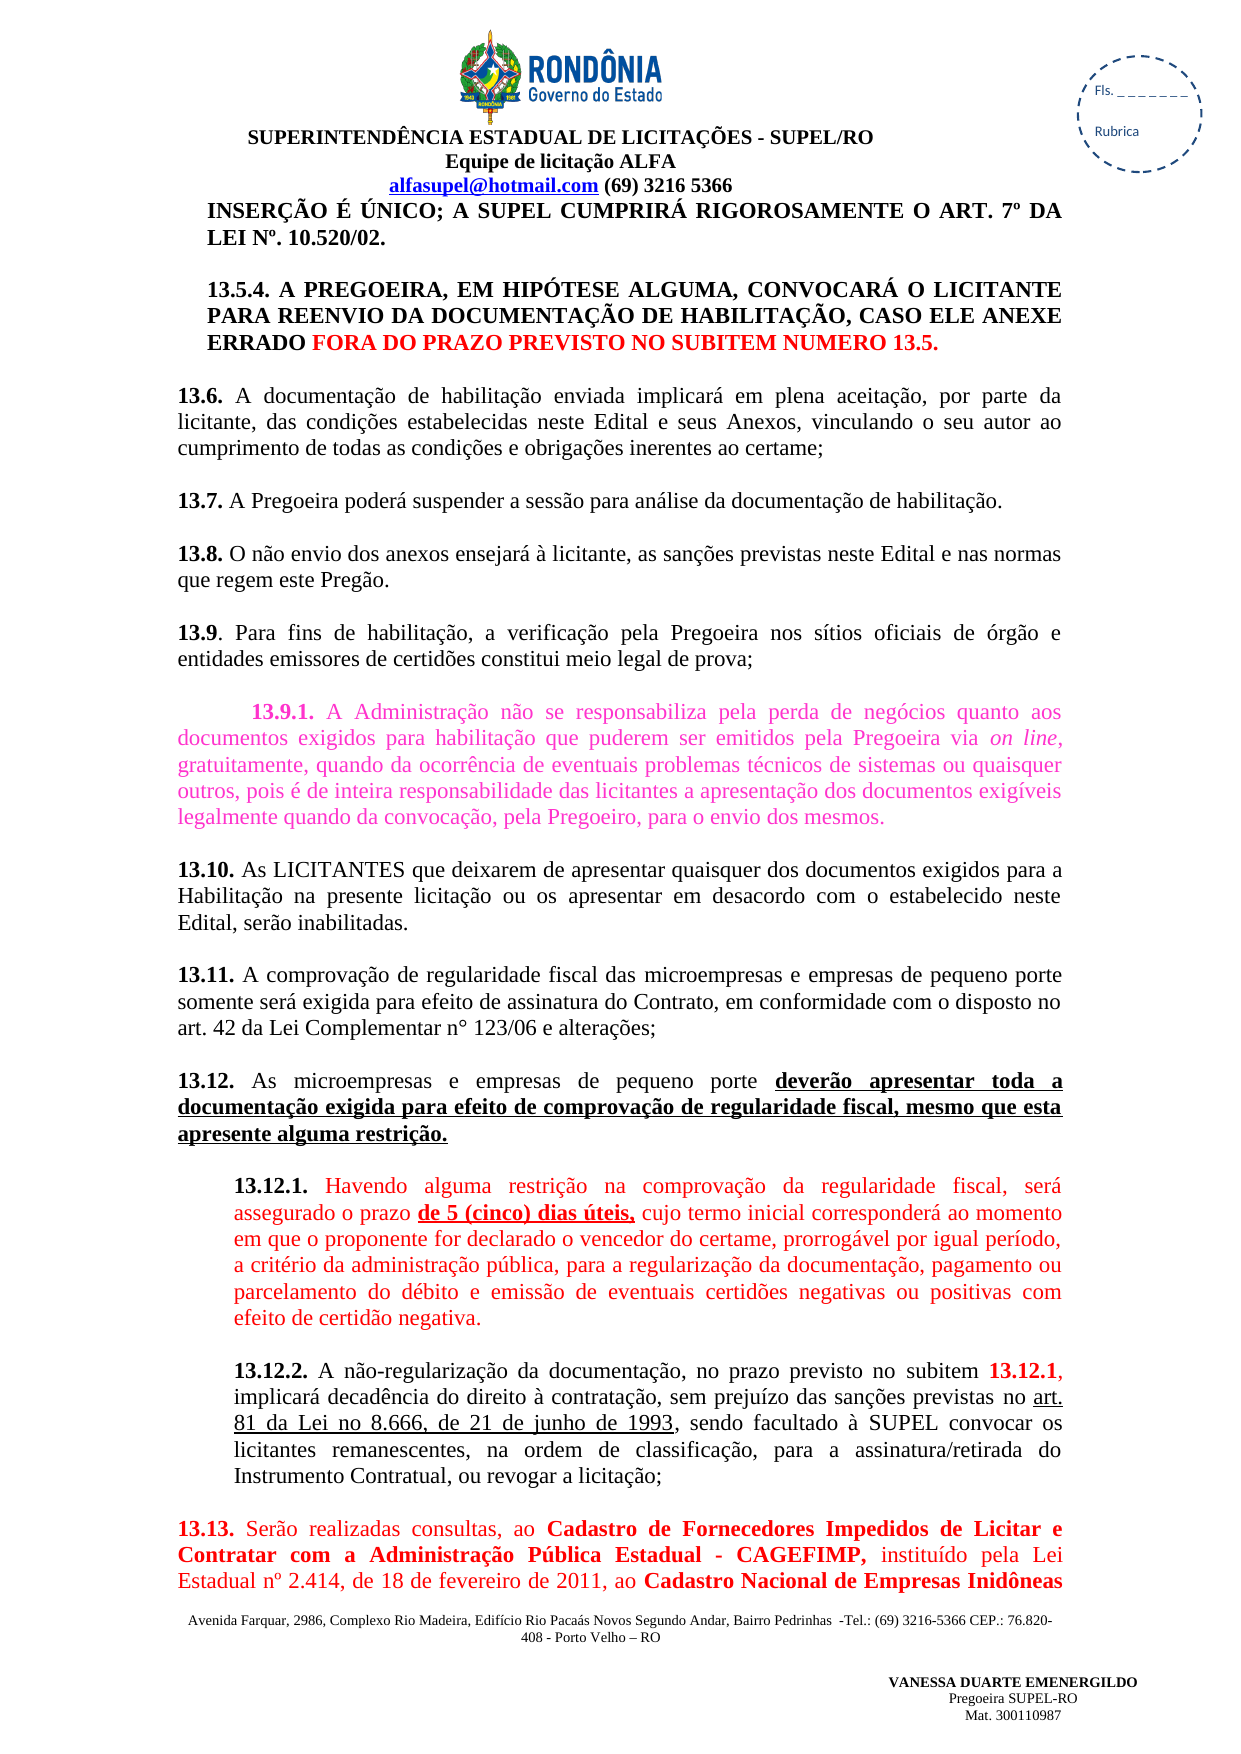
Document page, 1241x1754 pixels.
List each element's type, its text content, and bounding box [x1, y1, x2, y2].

text 13.7. A Pregoeira poderá suspender a sessão para análise da documentação de habilitação. [177, 487, 1063, 513]
text 13.5.4. A PREGOEIRA, EM HIPÓTESE ALGUMA, CONVOCARÁ O LICITANTE PARA REENVIO DA DOCUMENTAÇÃO DE HABILITAÇÃO, CASO ELE ANEXE ERRADO FORA DO PRAZO PREVISTO NO SUBITEM NUMERO 13.5. [207, 276, 1063, 355]
text 13.12.2. A não-regularização da documentação, no prazo previsto no subitem 13.12.1, implicará decadência do direito à contratação, sem prejuízo das sanções previstas no art. 81 da Lei no 8.666, de 21 de junho de 1993, sendo facultado à SUPEL convocar os licitantes remanescentes, na ordem de classificação, para a assinatura/retirada do Instrumento Contratual, ou revogar a licitação; [233, 1357, 1063, 1488]
text 13.8. O não envio dos anexos ensejará à licitante, as sanções previstas neste Edital e nas normas que regem este Pregão. [177, 540, 1063, 592]
text 13.12.1. Havendo alguma restrição na comprovação da regularidade fiscal, será assegurado o prazo de 5 (cinco) dias úteis, cujo termo inicial corresponderá ao momento em que o proponente for declarado o vencedor do certame, prorrogável por igual período, a critério da administração pública, para a regularização da documentação, pagamento ou parcelamento do débito e emissão de eventuais certidões negativas ou positivas com efeito de certidão negativa. [233, 1172, 1063, 1330]
text 13.12. As microempresas e empresas de pequeno porte deverão apresentar toda a documentação exigida para efeito de comprovação de regularidade fiscal, mesmo que esta apresente alguma restrição. [177, 1117, 1063, 1146]
text 13.11. A comprovação de regularidade fiscal das microempresas e empresas de pequeno porte somente será exigida para efeito de assinatura do Contrato, em conformidade com o disposto no art. 42 da Lei Complementar n° 123/06 e alterações; [177, 961, 1063, 1041]
picture [459, 29, 662, 125]
text 13.12. As microempresas e empresas de pequeno porte deverão apresentar toda a documentação exigida para efeito de comprovação de regularidade fiscal, mesmo que esta apresente alguma restrição. [177, 1067, 1063, 1116]
text 13.9.1. A Administração não se responsabiliza pela perda de negócios quanto aos documentos exigidos para habilitação que puderem ser emitidos pela Pregoeira via on line, gratuitamente, quando da ocorrência de eventuais problemas técnicos de sistemas ou quaisquer outros, pois é de inteira responsabilidade das licitantes a apresentação dos documentos exigíveis legalmente quando da convocação, pela Pregoeiro, para o envio dos mesmos. [177, 698, 1063, 830]
text 13.6. A documentação de habilitação enviada implicará em plena aceitação, por parte da licitante, das condições estabelecidas neste Edital e seus Anexos, vinculando o seu autor ao cumprimento de todas as condições e obrigações inerentes ao certame; [177, 382, 1063, 461]
text 13.9. Para fins de habilitação, a verificação pela Pregoeira nos sítios oficiais de órgão e entidades emissores de certidões constitui meio legal de prova; [177, 619, 1063, 672]
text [177, 1515, 1063, 1594]
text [207, 197, 1063, 250]
text 13.10. As LICITANTES que deixarem de apresentar quaisquer dos documentos exigidos para a Habilitação na presente licitação ou os apresentar em desacordo com o estabelecido neste Edital, serão inabilitadas. [177, 856, 1063, 935]
